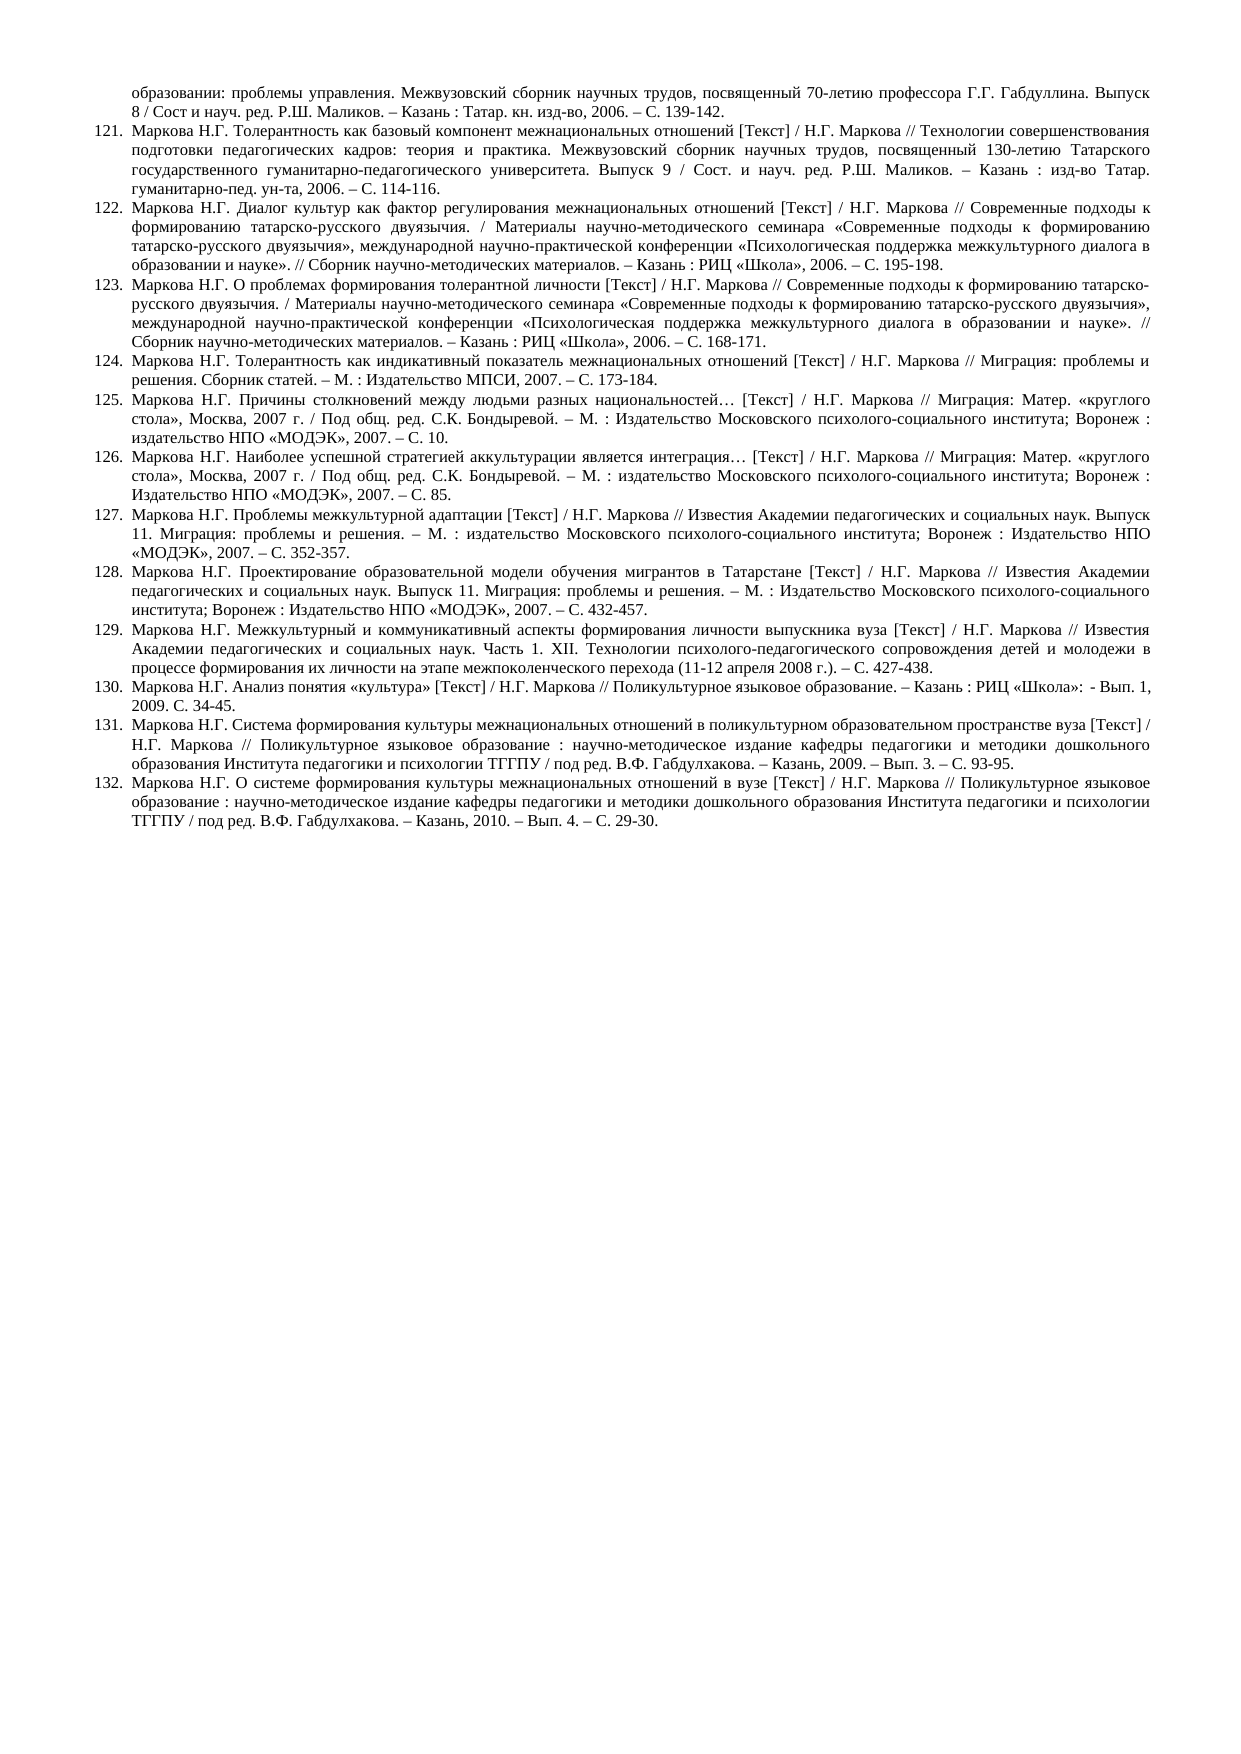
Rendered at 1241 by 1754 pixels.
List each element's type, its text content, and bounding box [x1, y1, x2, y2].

list Маркова Н.Г. Проблемы межкультурной адаптации [Текст] / Н.Г. Маркова // Известия Академии педагогических и социальных наук. Выпуск 11. Миграция: проблемы и решения. – М. : издательство Московского психолого-социального института; Воронеж : Издательство НПО «МОДЭК», 2007. – С. 352-357. [94, 504, 1152, 562]
list Маркова Н.Г. Диалог культур как фактор регулирования межнациональных отношений [Текст] / Н.Г. Маркова // Современные подходы к формированию татарско-русского двуязычия. / Материалы научно-методического семинара «Современные подходы к формированию татарско-русского двуязычия», международной научно-практической конференции «Психологическая поддержка межкультурного диалога в образовании и науке». // Сборник научно-методических материалов. – Казань : РИЦ «Школа», 2006. – С. 195-198. [94, 198, 1152, 274]
list Маркова Н.Г. Анализ понятия «культура» [Текст] / Н.Г. Маркова // Поликультурное языковое образование. – Казань : РИЦ «Школа»: - Вып. 1, 2009. С. 34-45. [94, 677, 1152, 715]
list Маркова Н.Г. Проектирование образовательной модели обучения мигрантов в Татарстане [Текст] / Н.Г. Маркова // Известия Академии педагогических и социальных наук. Выпуск 11. Миграция: проблемы и решения. – М. : Издательство Московского психолого-социального института; Воронеж : Издательство НПО «МОДЭК», 2007. – С. 432-457. [94, 562, 1152, 619]
list Маркова Н.Г. Толерантность как базовый компонент межнациональных отношений [Текст] / Н.Г. Маркова // Технологии совершенствования подготовки педагогических кадров: теория и практика. Межвузовский сборник научных трудов, посвященный 130-летию Татарского государственного гуманитарно-педагогического университета. Выпуск 9 / Сост. и науч. ред. Р.Ш. Маликов. – Казань : изд-во Татар. гуманитарно-пед. ун-та, 2006. – С. 114-116. [94, 121, 1152, 198]
list Маркова Н.Г. Причины столкновений между людьми разных национальностей… [Текст] / Н.Г. Маркова // Миграция: Матер. «круглого стола», Москва, . / Под общ. ред. С.К. Бондыревой. – М. : Издательство Московского психолого-социального института; Воронеж : издательство НПО «МОДЭК», 2007. – С. 10. [94, 389, 1152, 447]
list Маркова Н.Г. Толерантность как индикативный показатель межнациональных отношений [Текст] / Н.Г. Маркова // Миграция: проблемы и решения. Сборник статей. – М. : Издательство МПСИ, 2007. – С. 173-184. [94, 351, 1152, 389]
list Маркова Н.Г. О проблемах формирования толерантной личности [Текст] / Н.Г. Маркова // Современные подходы к формированию татарско-русского двуязычия. / Материалы научно-методического семинара «Современные подходы к формированию татарско-русского двуязычия», международной научно-практической конференции «Психологическая поддержка межкультурного диалога в образовании и науке». // Сборник научно-методических материалов. – Казань : РИЦ «Школа», 2006. – С. 168-171. [94, 274, 1152, 351]
list Маркова Н.Г. О системе формирования культуры межнациональных отношений в вузе [Текст] / Н.Г. Маркова // Поликультурное языковое образование : научно-методическое издание кафедры педагогики и методики дошкольного образования Института педагогики и психологии ТГГПУ / под ред. В.Ф. Габдулхакова. – Казань, 2010. – Вып. 4. – С. 29-30. [94, 773, 1152, 830]
list Маркова Н.Г. Межкультурный и коммуникативный аспекты формирования личности выпускника вуза [Текст] / Н.Г. Маркова // Известия Академии педагогических и социальных наук. Часть 1. XII. Технологии психолого-педагогического сопровождения детей и молодежи в процессе формирования их личности на этапе межпоколенческого перехода (11-12 апреля .). – С. 427-438. [94, 619, 1152, 677]
list Маркова Н.Г. Наиболее успешной стратегией аккультурации является интеграция… [Текст] / Н.Г. Маркова // Миграция: Матер. «круглого стола», Москва, . / Под общ. ред. С.К. Бондыревой. – М. : издательство Московского психолого-социального института; Воронеж : Издательство НПО «МОДЭК», 2007. – С. 85. [94, 447, 1152, 504]
list Маркова Н.Г. Система формирования культуры межнациональных отношений в поликультурном образовательном пространстве вуза [Текст] / Н.Г. Маркова // Поликультурное языковое образование : научно-методическое издание кафедры педагогики и методики дошкольного образования Института педагогики и психологии ТГГПУ / под ред. В.Ф. Габдулхакова. – Казань, 2009. – Вып. 3. – С. 93-95. [94, 715, 1152, 773]
